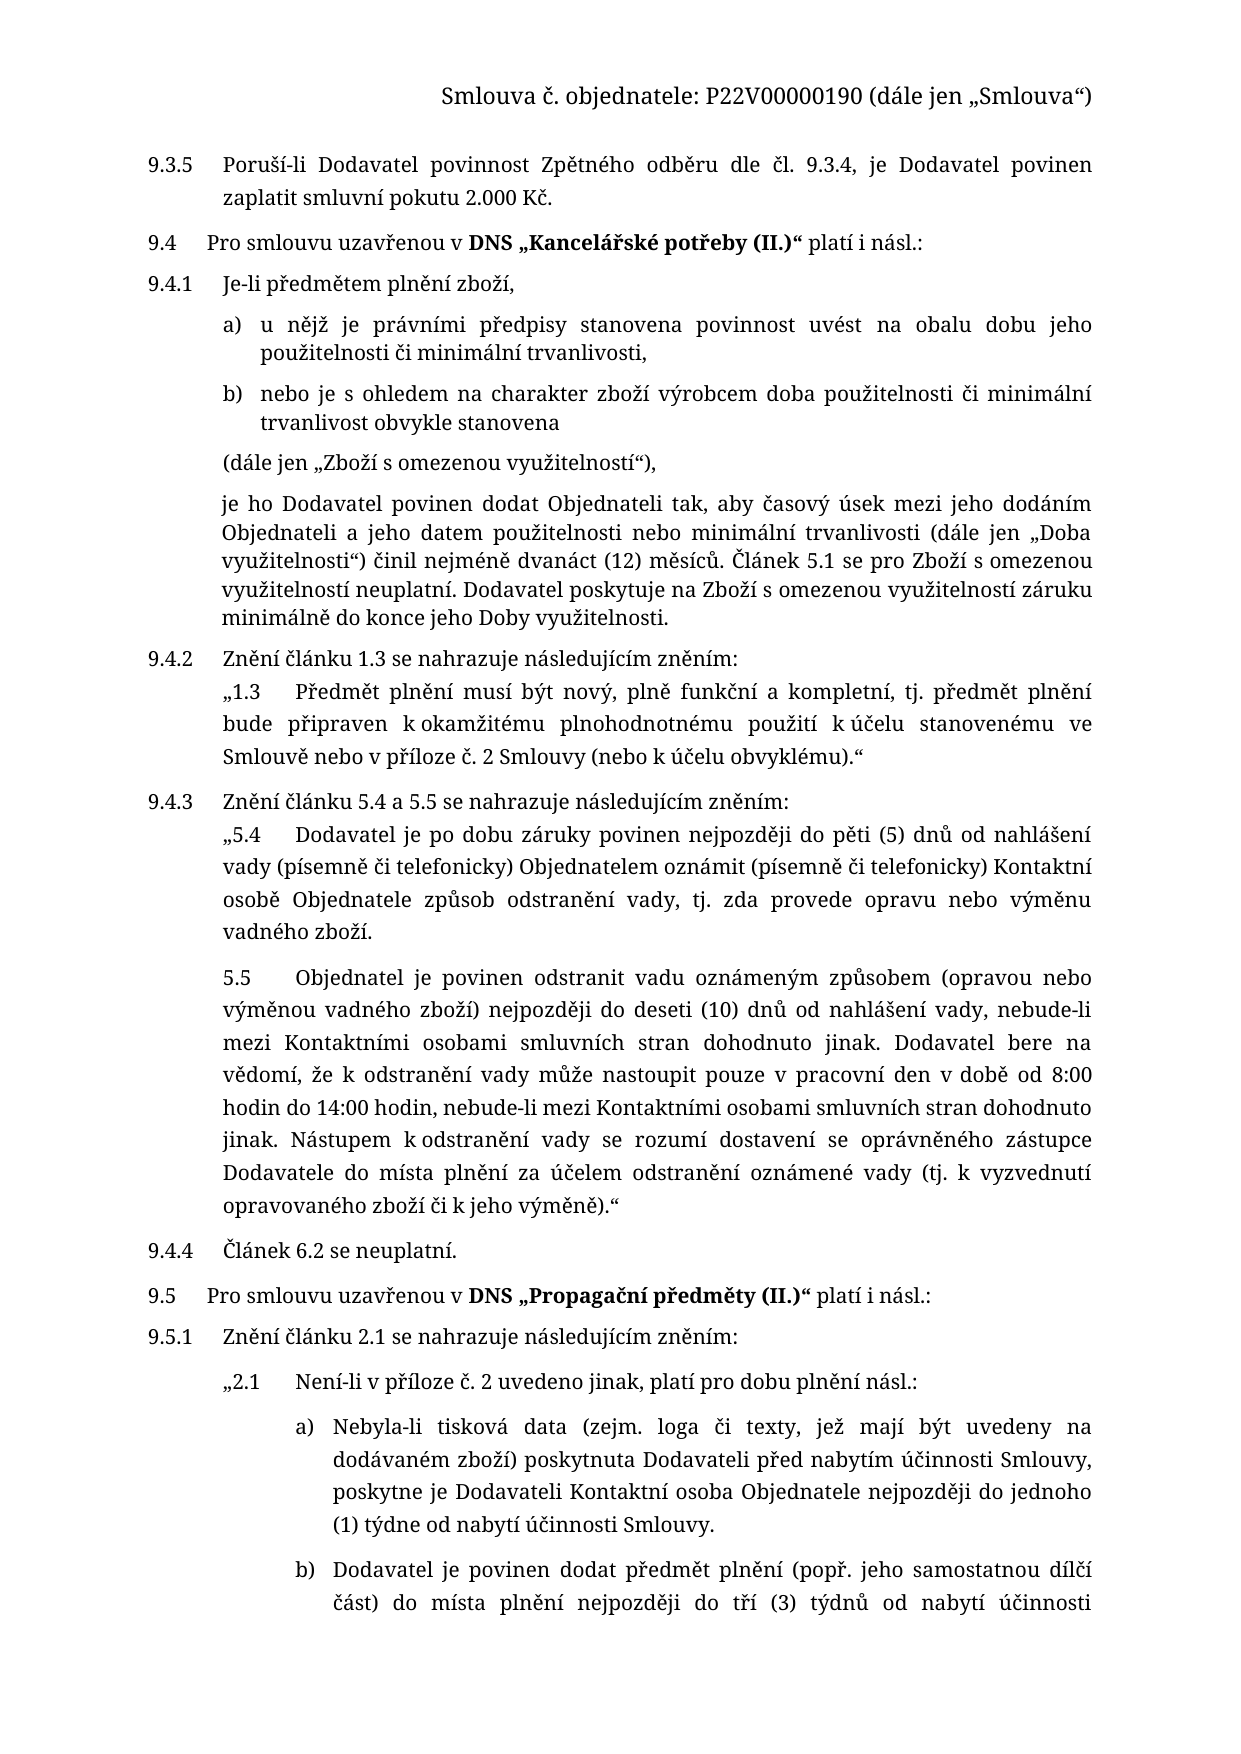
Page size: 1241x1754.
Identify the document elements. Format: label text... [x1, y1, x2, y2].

text (dále jen „Zboží s omezenou využitelností“), [223, 448, 1093, 477]
list „2.1 Není-li v příloze č. 2 uvedeno jinak, platí pro dobu plnění násl.: [223, 1367, 1093, 1396]
list Znění článku 5.4 a 5.5 se nahrazuje následujícím zněním: [148, 787, 1093, 816]
text je ho Dodavatel povinen dodat Objednateli tak, aby časový úsek mezi jeho dodáním Objednateli a jeho datem použitelnosti nebo minimální trvanlivosti (dále jen „Doba využitelnosti“) činil nejméně dvanáct (12) měsíců. Článek 5.1 se pro Zboží s omezenou využitelností neuplatní. Dodavatel poskytuje na Zboží s omezenou využitelností záruku minimálně do konce jeho Doby využitelnosti. [221, 489, 1093, 632]
list nebo je s ohledem na charakter zboží výrobcem doba použitelnosti či minimální trvanlivost obvykle stanovena [223, 379, 1093, 436]
list u nějž je právními předpisy stanovena povinnost uvést na obalu dobu jeho použitelnosti či minimální trvanlivosti, [223, 310, 1093, 367]
list Pro smlouvu uzavřenou v DNS „Propagační předměty (II.)“ platí i násl.: [148, 1281, 1093, 1309]
list „5.4 Dodavatel je po dobu záruky povinen nejpozději do pěti (5) dnů od nahlášení vady (písemně či telefonicky) Objednatelem oznámit (písemně či telefonicky) Kontaktní osobě Objednatele způsob odstranění vady, tj. zda provede opravu nebo výměnu vadného zboží. [223, 820, 1093, 946]
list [295, 1555, 1093, 1616]
list Článek 6.2 se neuplatní. [148, 1236, 1093, 1264]
list Pro smlouvu uzavřenou v DNS „Kancelářské potřeby (II.)“ platí i násl.: [148, 228, 1093, 256]
list „1.3 Předmět plnění musí být nový, plně funkční a kompletní, tj. předmět plnění bude připraven k okamžitému plnohodnotnému použití k účelu stanovenému ve Smlouvě nebo v příloze č. 2 Smlouvy (nebo k účelu obvyklému).“ [223, 677, 1093, 770]
list Poruší-li Dodavatel povinnost Zpětného odběru dle čl. 9.3.4, je Dodavatel povinen zaplatit smluvní pokutu 2.000 Kč. [148, 150, 1093, 211]
list Nebyla-li tisková data (zejm. loga či texty, jež mají být uvedeny na dodávaném zboží) poskytnuta Dodavateli před nabytím účinnosti Smlouvy, poskytne je Dodavateli Kontaktní osoba Objednatele nejpozději do jednoho (1) týdne od nabytí účinnosti Smlouvy. [295, 1412, 1093, 1538]
list Je-li předmětem plnění zboží, [148, 269, 1093, 297]
list Znění článku 2.1 se nahrazuje následujícím zněním: [148, 1322, 1093, 1350]
list Znění článku 1.3 se nahrazuje následujícím zněním: [148, 644, 1093, 673]
list 5.5 Objednatel je povinen odstranit vadu oznámeným způsobem (opravou nebo výměnou vadného zboží) nejpozději do deseti (10) dnů od nahlášení vady, nebude-li mezi Kontaktními osobami smluvních stran dohodnuto jinak. Dodavatel bere na vědomí, že k odstranění vady může nastoupit pouze v pracovní den v době od 8:00 hodin do 14:00 hodin, nebude-li mezi Kontaktními osobami smluvních stran dohodnuto jinak. Nástupem k odstranění vady se rozumí dostavení se oprávněného zástupce Dodavatele do místa plnění za účelem odstranění oznámené vady (tj. k vyzvednutí opravovaného zboží či k jeho výměně).“ [223, 963, 1093, 1219]
